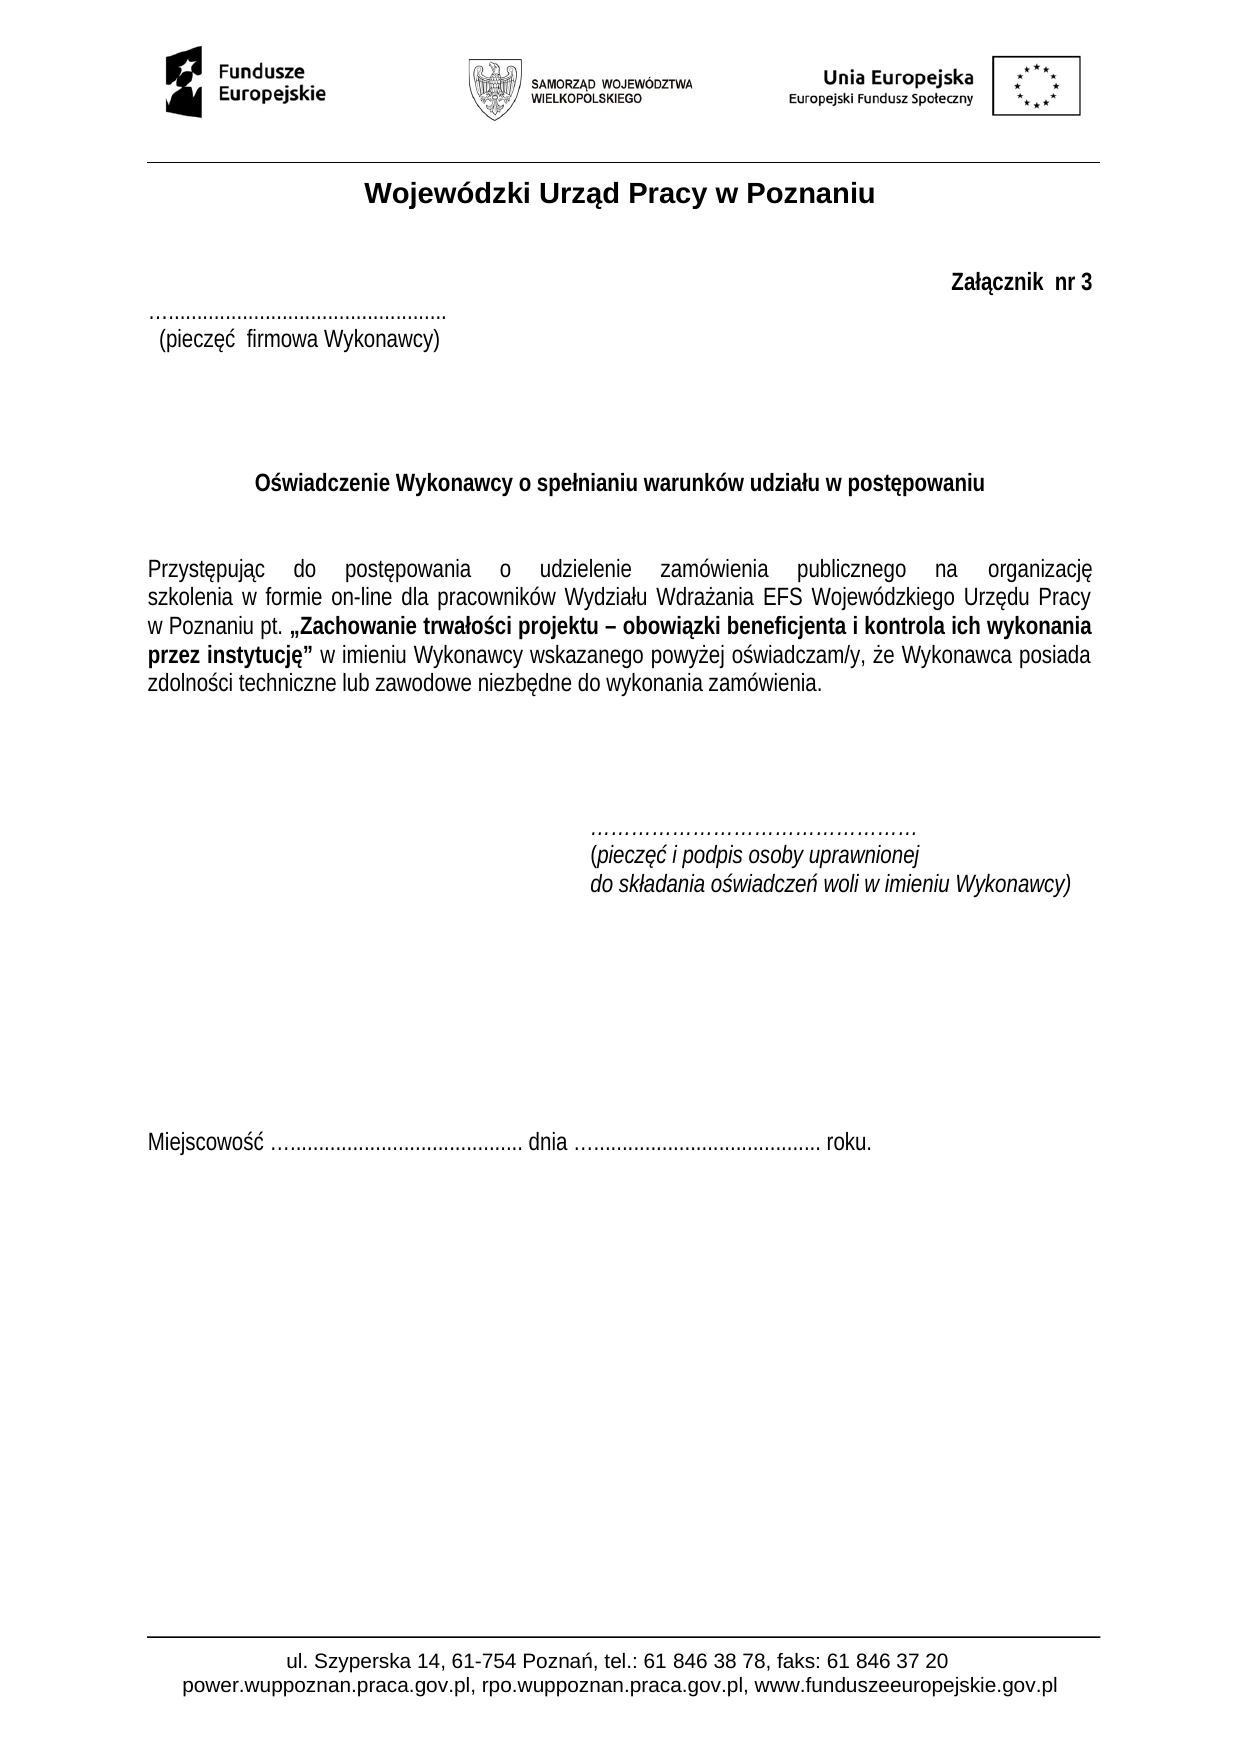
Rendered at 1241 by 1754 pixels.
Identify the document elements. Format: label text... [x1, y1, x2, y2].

text Miejscowość …......................................... dnia …........................................ roku. [148, 1127, 1093, 1155]
text Załącznik nr 3 [664, 267, 1093, 296]
picture [147, 38, 344, 124]
text Przystępując do postępowania o udzielenie zamówienia publicznego na organizację szkolenia w formie on-line dla pracowników Wydziału Wdrażania EFS Wojewódzkiego Urzędu Pracy w Poznaniu pt. „Zachowanie trwałości projektu – obowiązki beneficjenta i kontrola ich wykonania przez instytucję” w imieniu Wykonawcy wskazanego powyżej oświadczam/y, że Wykonawca posiada zdolności techniczne lub zawodowe niezbędne do wykonania zamówienia. [148, 554, 1093, 697]
picture [468, 59, 693, 121]
text (pieczęć firmowa Wykonawcy) [148, 324, 1093, 353]
text ………………………………………… [516, 811, 1093, 840]
text (pieczęć i podpis osoby uprawnionej do składania oświadczeń woli w imieniu Wykonawcy) [148, 840, 1093, 897]
text Oświadczenie Wykonawcy o spełnianiu warunków udziału w postępowaniu [148, 468, 1093, 496]
text …................................................. [148, 296, 1211, 324]
picture [769, 36, 1099, 135]
